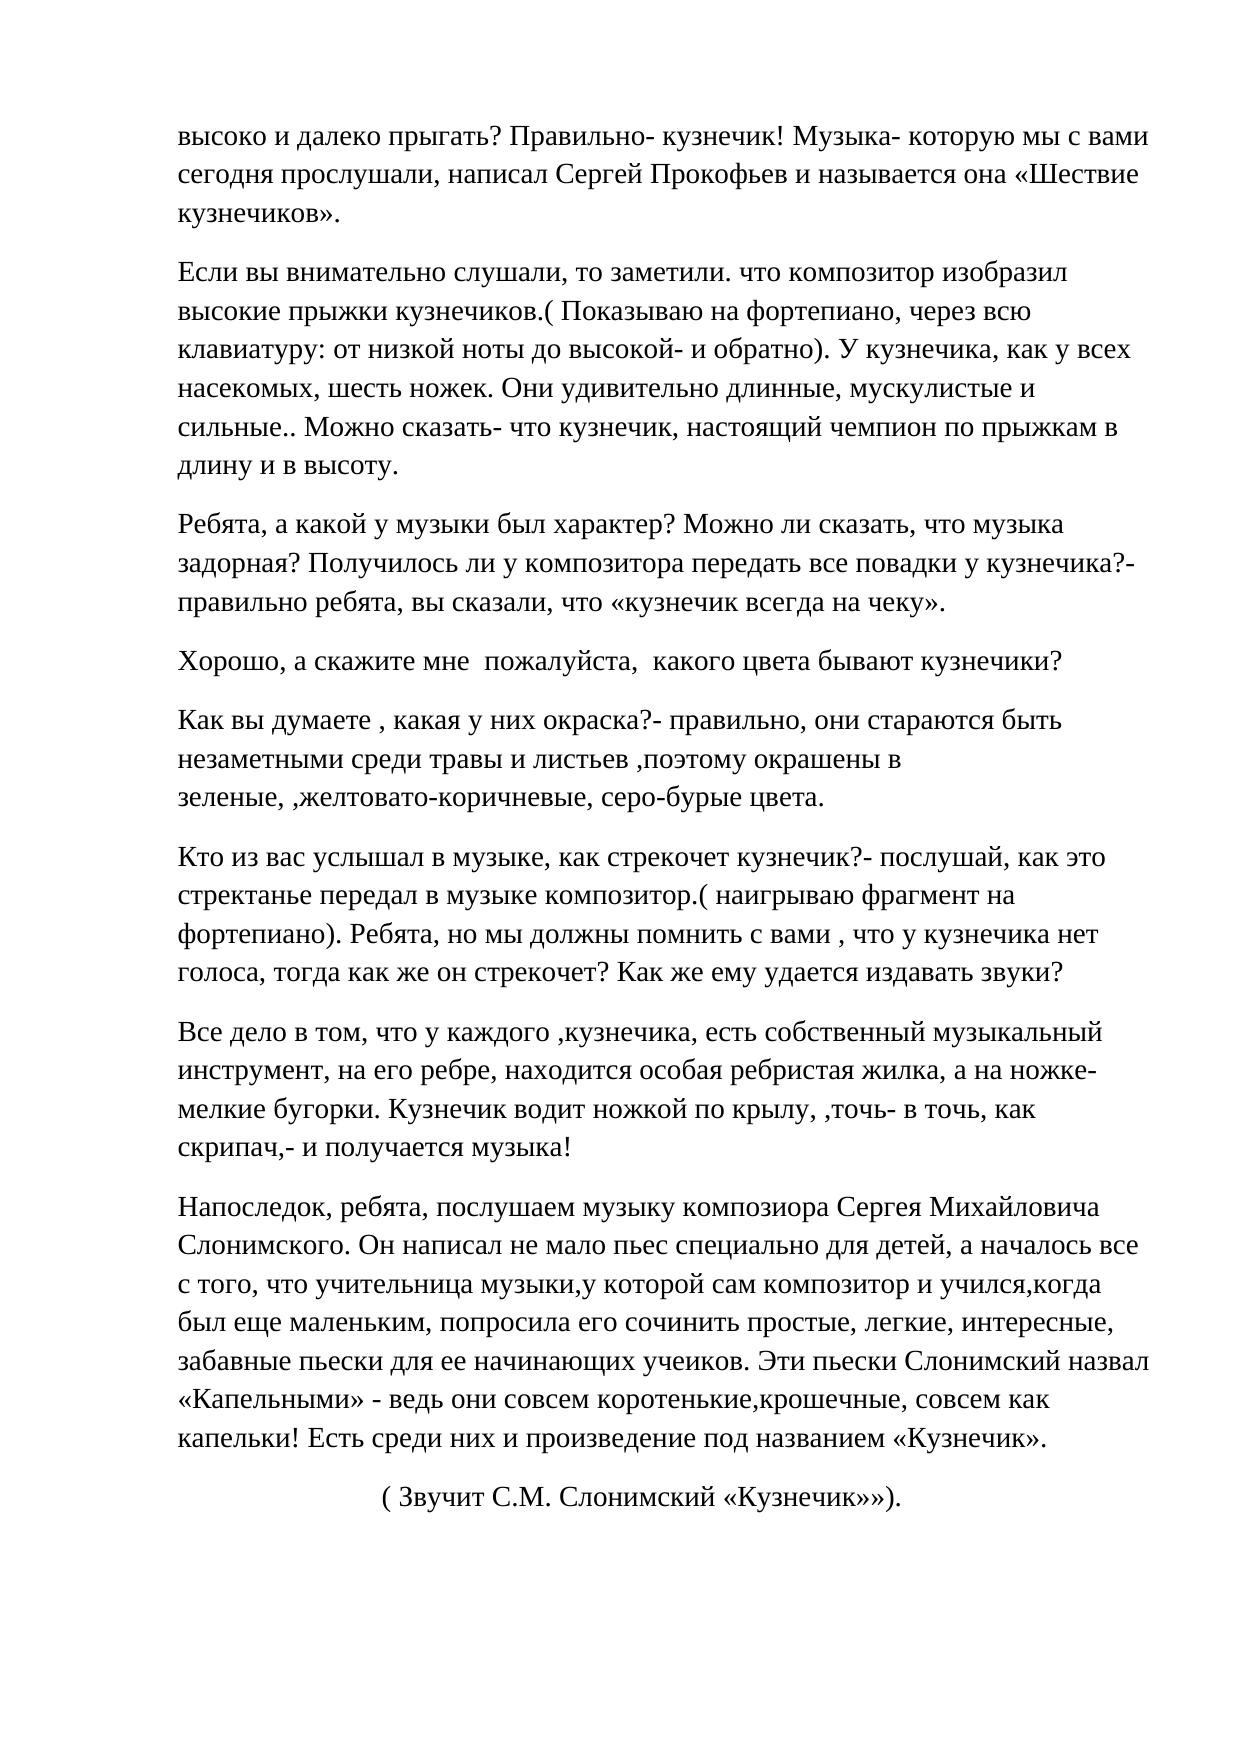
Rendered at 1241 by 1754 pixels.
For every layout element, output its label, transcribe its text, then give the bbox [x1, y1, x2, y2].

text Все дело в том, что у каждого ,кузнечика, есть собственный музыкальный инструмент, на его ребре, находится особая ребристая жилка, а на ножке- мелкие бугорки. Кузнечик водит ножкой по крылу, ,точь- в точь, как скрипач,- и получается музыка! [177, 1014, 1152, 1163]
text ( Звучит С.М. Слонимский «Кузнечик»»). [177, 1479, 1152, 1513]
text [177, 118, 1152, 229]
text Ребята, а какой у музыки был характер? Можно ли сказать, что музыка задорная? Получилось ли у композитора передать все повадки у кузнечика?- правильно ребята, вы сказали, что «кузнечик всегда на чеку». [177, 507, 1152, 617]
text Напоследок, ребята, послушаем музыку композиора Сергея Михайловича Слонимского. Он написал не мало пьес специально для детей, а началось все с того, что учительница музыки,у которой сам композитор и учился,когда был еще маленьким, попросила его сочинить простые, легкие, интересные, забавные пьески для ее начинающих учеиков. Эти пьески Слонимский назвал «Капельными» - ведь они совсем коротенькие,крошечные, совсем как капельки! Есть среди них и произведение под названием «Кузнечик». [177, 1189, 1152, 1454]
text Если вы внимательно слушали, то заметили. что композитор изобразил высокие прыжки кузнечиков.( Показываю на фортепиано, через всю клавиатуру: от низкой ноты до высокой- и обратно). У кузнечика, как у всех насекомых, шесть ножек. Они удивительно длинные, мускулистые и сильные.. Можно сказать- что кузнечик, настоящий чемпион по прыжкам в длину и в высоту. [177, 254, 1152, 481]
text Как вы думаете , какая у них окраска?- правильно, они стараются быть незаметными среди травы и листьев ,поэтому окрашены в зеленые, ,желтовато-коричневые, серо-бурые цвета. [177, 702, 1152, 813]
text Кто из вас услышал в музыке, как стрекочет кузнечик?- послушай, как это стректанье передал в музыке композитор.( наигрываю фрагмент на фортепиано). Ребята, но мы должны помнить с вами , что у кузнечика нет голоса, тогда как же он стрекочет? Как же ему удается издавать звуки? [177, 839, 1152, 988]
text Хорошо, а скажите мне пожалуйста, какого цвета бывают кузнечики? [177, 643, 1152, 677]
